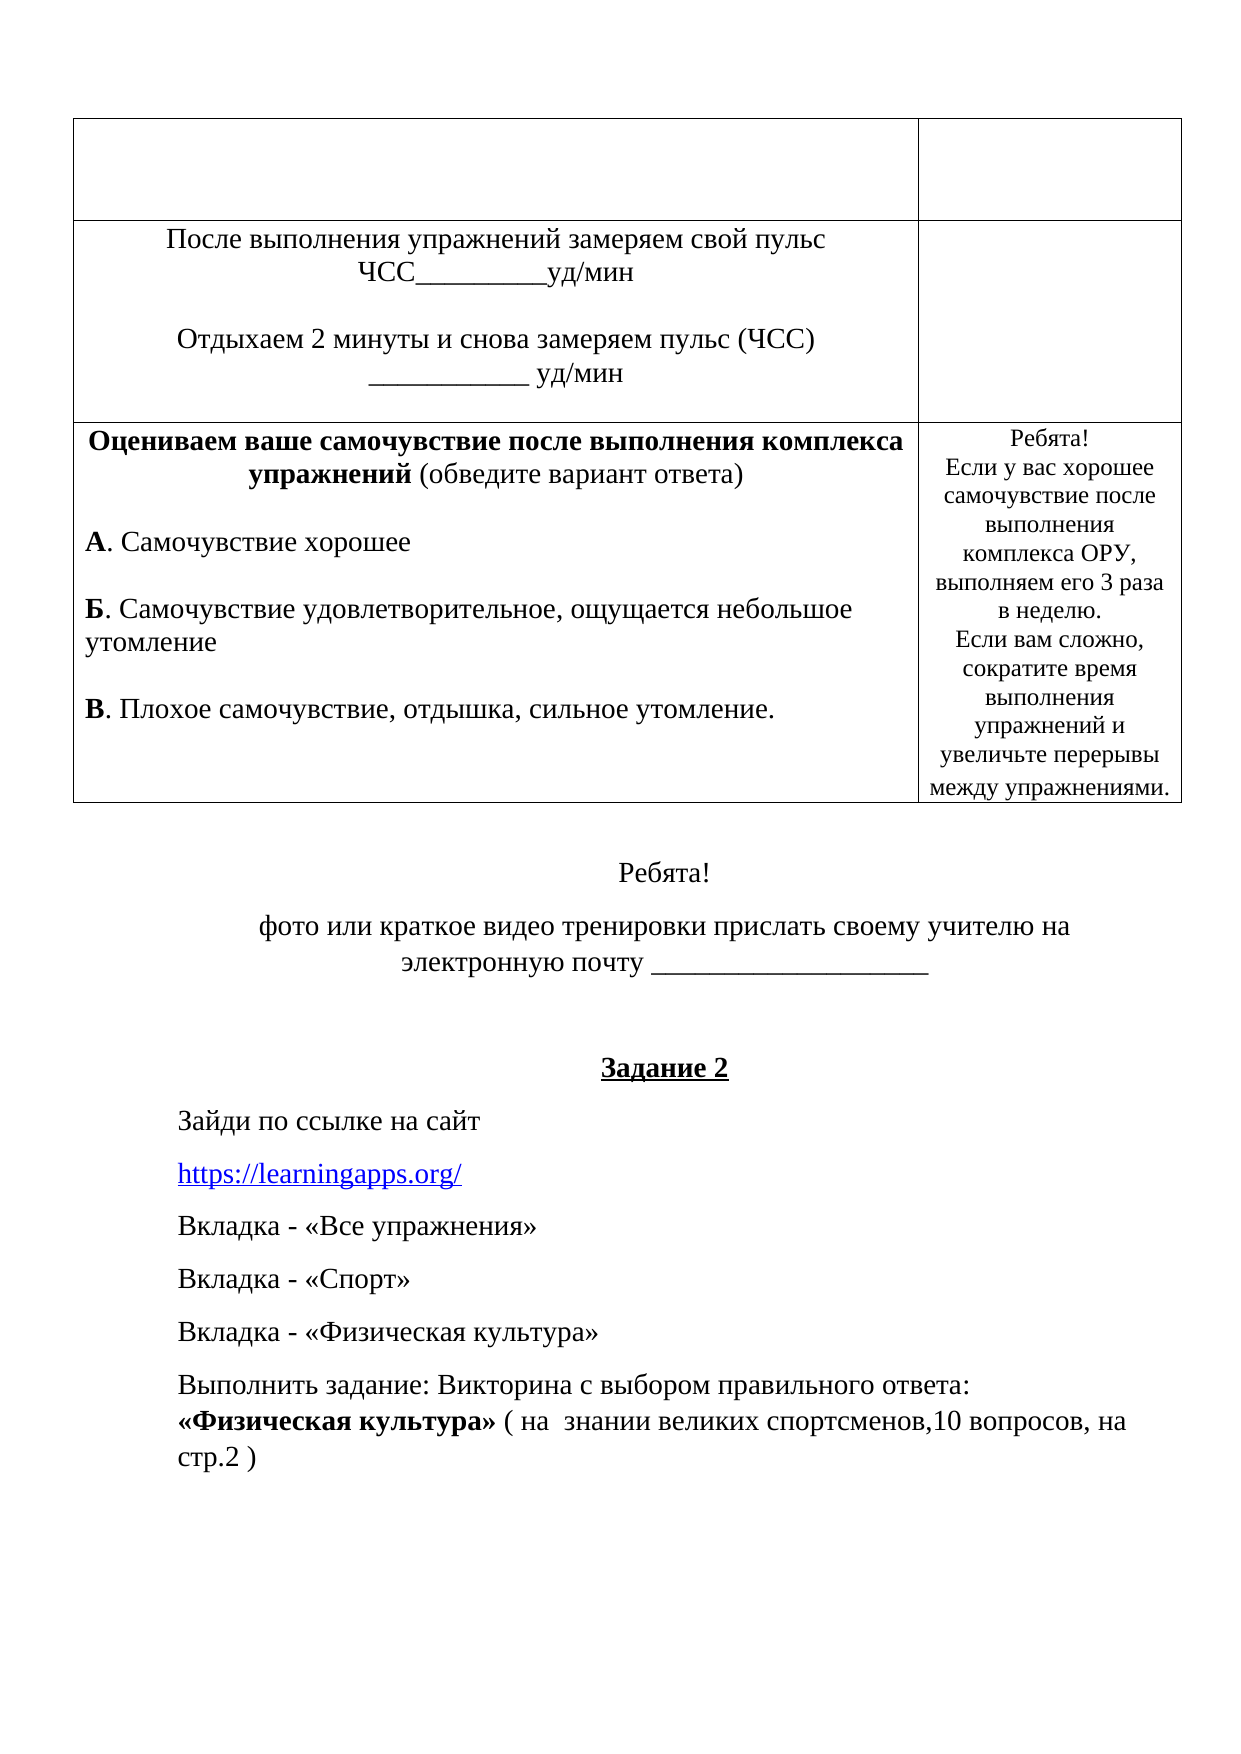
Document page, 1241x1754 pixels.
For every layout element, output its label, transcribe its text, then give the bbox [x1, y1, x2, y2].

table_cell После выполнения упражнений замеряем свой пульс ЧСС_________уд/мин Отдыхаем 2 минуты и снова замеряем пульс (ЧСС) ___________ уд/мин [74, 221, 918, 422]
text Ребята! [177, 856, 1152, 889]
text Вкладка - «Физическая культура» [177, 1314, 1152, 1348]
table_cell [919, 221, 1181, 422]
text Вкладка - «Все упражнения» [177, 1208, 1152, 1242]
text фото или краткое видео тренировки прислать своему учителю на электронную почту ___________________ [177, 908, 1152, 978]
text Вкладка - «Спорт» [177, 1261, 1152, 1295]
table_cell Ребята! Если у вас хорошее самочувствие после выполнения комплекса ОРУ, выполняем его 3 раза в неделю. Если вам сложно, сократите время выполнения упражнений и увеличьте перерывы между упражнениями. [919, 423, 1181, 802]
text Зайди по ссылке на сайт [177, 1103, 1152, 1136]
text Задание 2 [177, 1050, 1152, 1084]
text Выполнить задание: Викторина с выбором правильного ответа: «Физическая культура» ( на знании великих спортсменов,10 вопросов, на стр.2 ) [177, 1367, 1152, 1473]
text https://learningapps.org/ [177, 1156, 1152, 1189]
table_cell [919, 119, 1181, 220]
table_cell Оцениваем ваше самочувствие после выполнения комплекса упражнений (обведите вариант ответа) А. Самочувствие хорошее Б. Самочувствие удовлетворительное, ощущается небольшое утомление В. Плохое самочувствие, отдышка, сильное утомление. [74, 423, 918, 802]
table_cell [74, 119, 918, 220]
